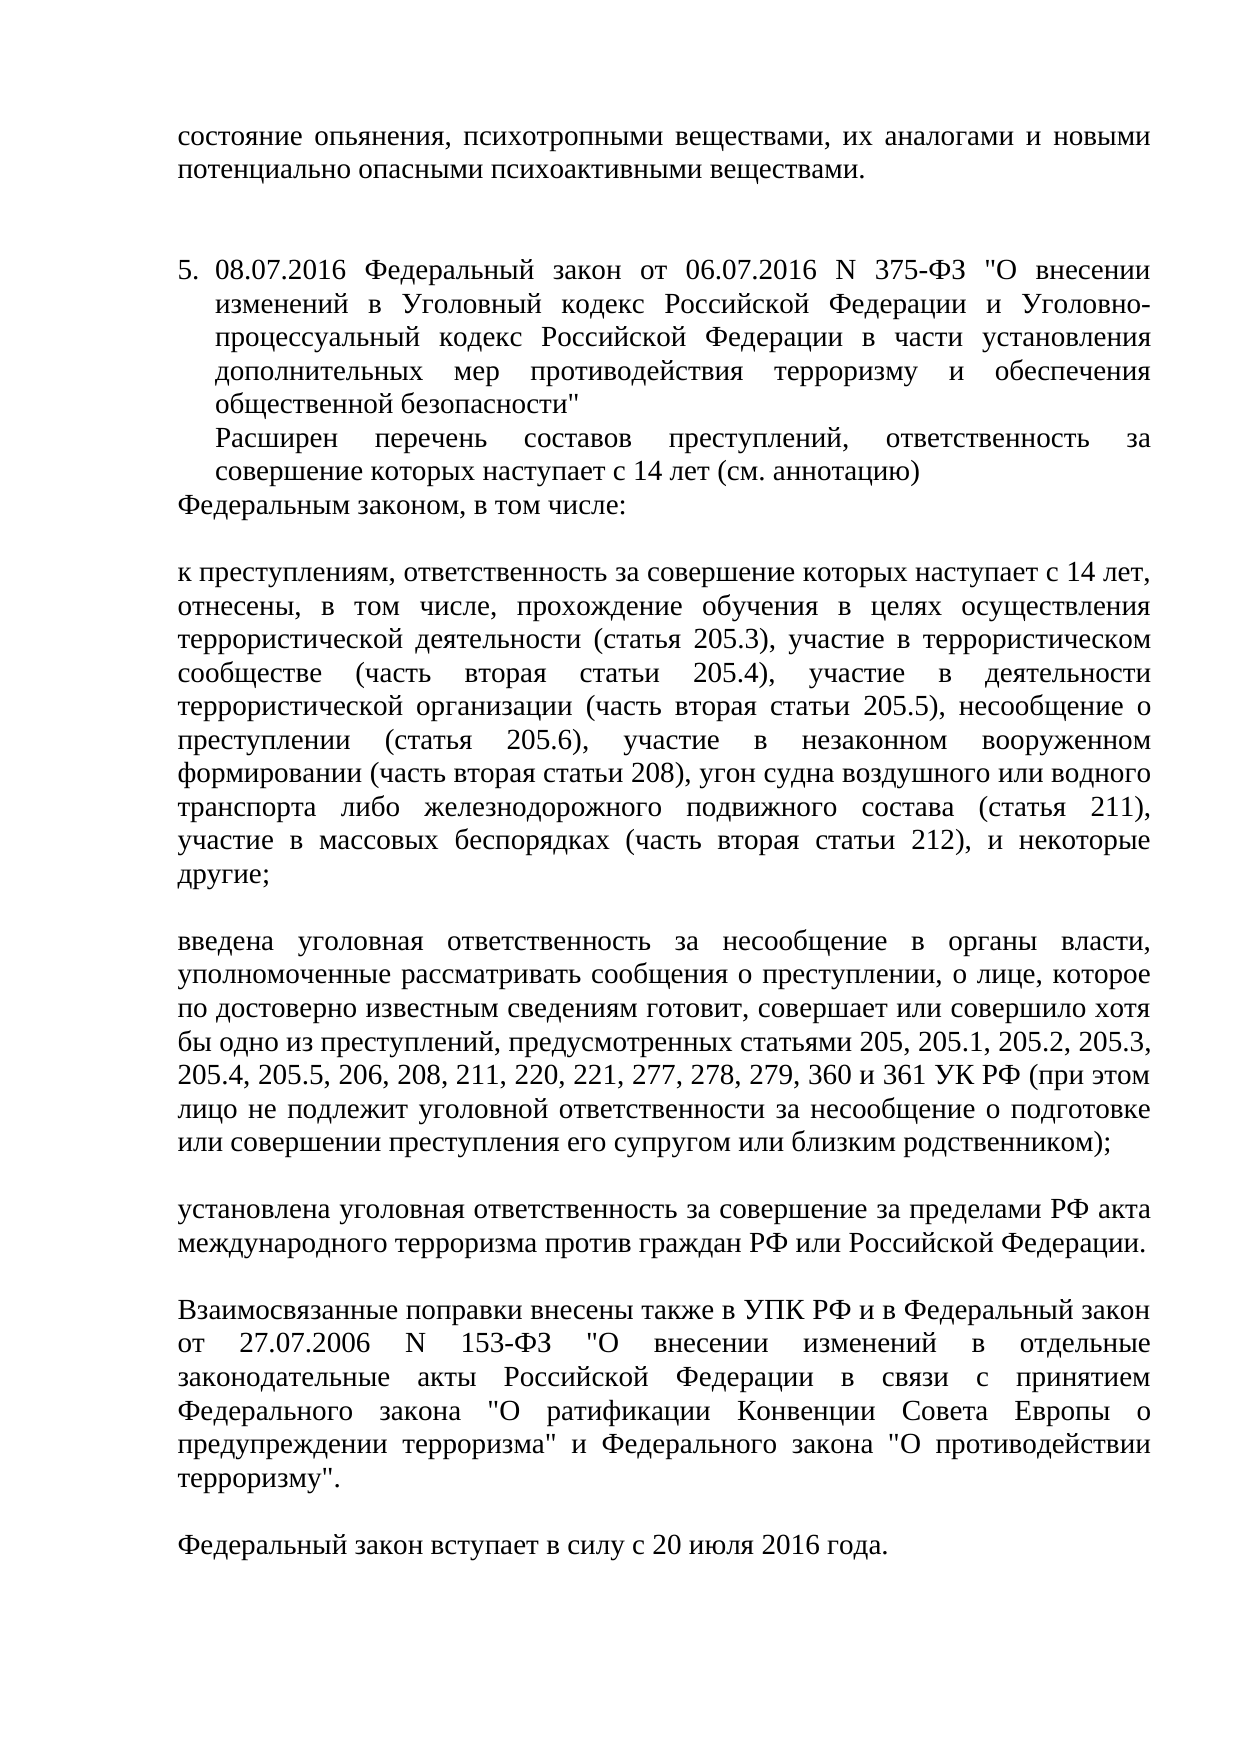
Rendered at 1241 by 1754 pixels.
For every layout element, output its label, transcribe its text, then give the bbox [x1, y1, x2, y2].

text Федеральный закон вступает в силу с 20 июля 2016 года. [177, 1527, 1152, 1560]
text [177, 118, 1152, 185]
text введена уголовная ответственность за несообщение в органы власти, уполномоченные рассматривать сообщения о преступлении, о лице, которое по достоверно известным сведениям готовит, совершает или совершило хотя бы одно из преступлений, предусмотренных статьями 205, 205.1, 205.2, 205.3, 205.4, 205.5, 206, 208, 211, 220, 221, 277, 278, 279, 360 и 361 УК РФ (при этом лицо не подлежит уголовной ответственности за несообщение о подготовке или совершении преступления его супругом или близким родственником); [177, 923, 1152, 1158]
text установлена уголовная ответственность за совершение за пределами РФ акта международного терроризма против граждан РФ или Российской Федерации. [177, 1191, 1152, 1258]
text к преступлениям, ответственность за совершение которых наступает с 14 лет, отнесены, в том числе, прохождение обучения в целях осуществления террористической деятельности (статья 205.3), участие в террористическом сообществе (часть вторая статьи 205.4), участие в деятельности террористической организации (часть вторая статьи 205.5), несообщение о преступлении (статья 205.6), участие в незаконном вооруженном формировании (часть вторая статьи 208), угон судна воздушного или водного транспорта либо железнодорожного подвижного состава (статья 211), участие в массовых беспорядках (часть вторая статьи 212), и некоторые другие; [177, 554, 1152, 889]
text Федеральным законом, в том числе: [177, 487, 1152, 521]
text Взаимосвязанные поправки внесены также в УПК РФ и в Федеральный закон от 27.07.2006 N 153-ФЗ "О внесении изменений в отдельные законодательные акты Российской Федерации в связи с принятием Федерального закона "О ратификации Конвенции Совета Европы о предупреждении терроризма" и Федерального закона "О противодействии терроризму". [177, 1292, 1152, 1493]
list Расширен перечень составов преступлений, ответственность за совершение которых наступает с 14 лет (см. аннотацию) [215, 420, 1152, 487]
list 08.07.2016 Федеральный закон от 06.07.2016 N 375-ФЗ "О внесении изменений в Уголовный кодекс Российской Федерации и Уголовно-процессуальный кодекс Российской Федерации в части установления дополнительных мер противодействия терроризму и обеспечения общественной безопасности" [177, 252, 1152, 420]
